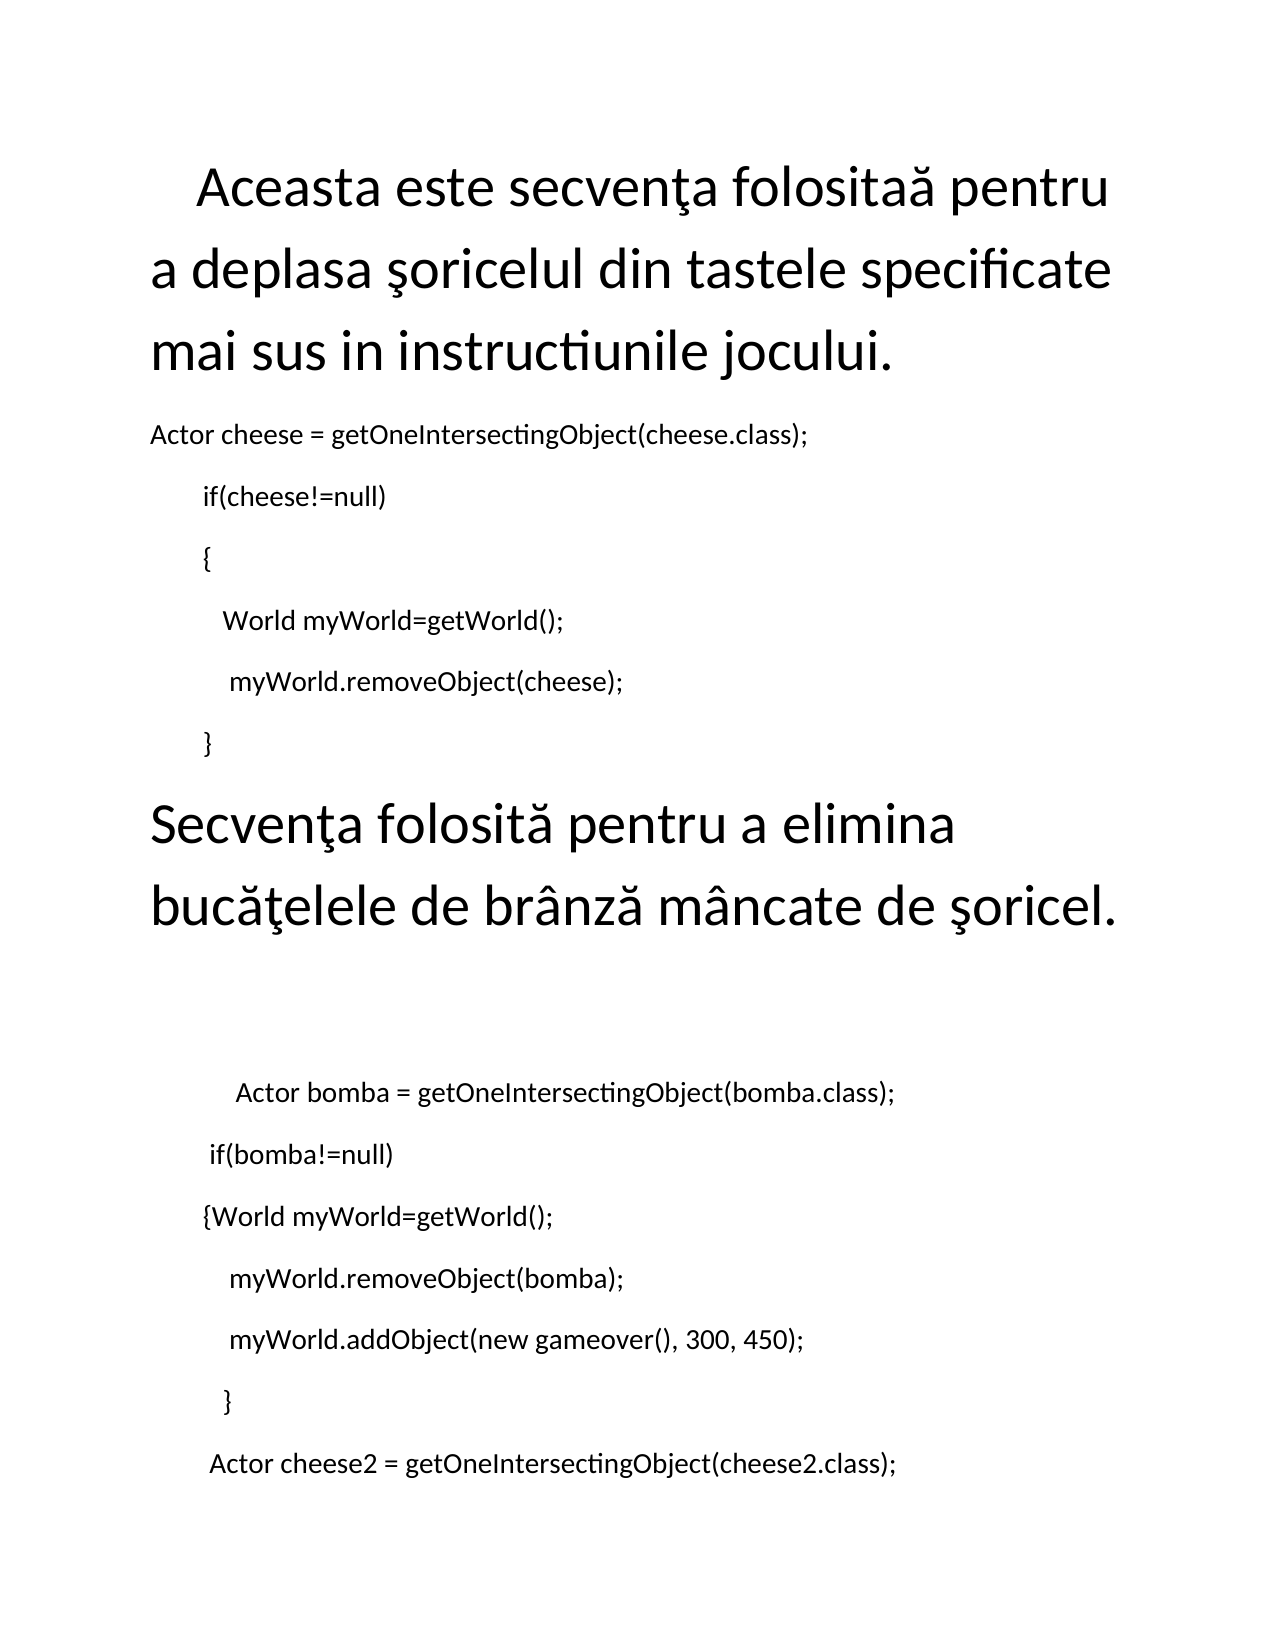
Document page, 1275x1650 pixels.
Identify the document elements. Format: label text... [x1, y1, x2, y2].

text Secvenţa folosită pentru a elimina bucăţelele de brânză mâncate de şoricel. [150, 787, 1125, 940]
text } [150, 725, 1125, 761]
text {World myWorld=getWorld(); [150, 1198, 1125, 1233]
text if(bomba!=null) [150, 1136, 1125, 1172]
text Aceasta este secvenţa folositaă pentru a deplasa şoricelul din tastele specificate mai sus in instructiunile jocului. [150, 150, 1125, 385]
text Actor cheese = getOneIntersectingObject(cheese.class); [150, 416, 1125, 452]
text if(cheese!=null) [150, 478, 1125, 514]
text Actor cheese2 = getOneIntersectingObject(cheese2.class); [150, 1445, 1125, 1481]
text myWorld.removeObject(bomba); [150, 1260, 1125, 1295]
text } [150, 1383, 1125, 1419]
text Actor bomba = getOneIntersectingObject(bomba.class); [150, 1074, 1125, 1110]
text World myWorld=getWorld(); [150, 602, 1125, 637]
text myWorld.addObject(new gameover(), 300, 450); [150, 1321, 1125, 1357]
text { [150, 540, 1125, 576]
text myWorld.removeObject(cheese); [150, 663, 1125, 699]
